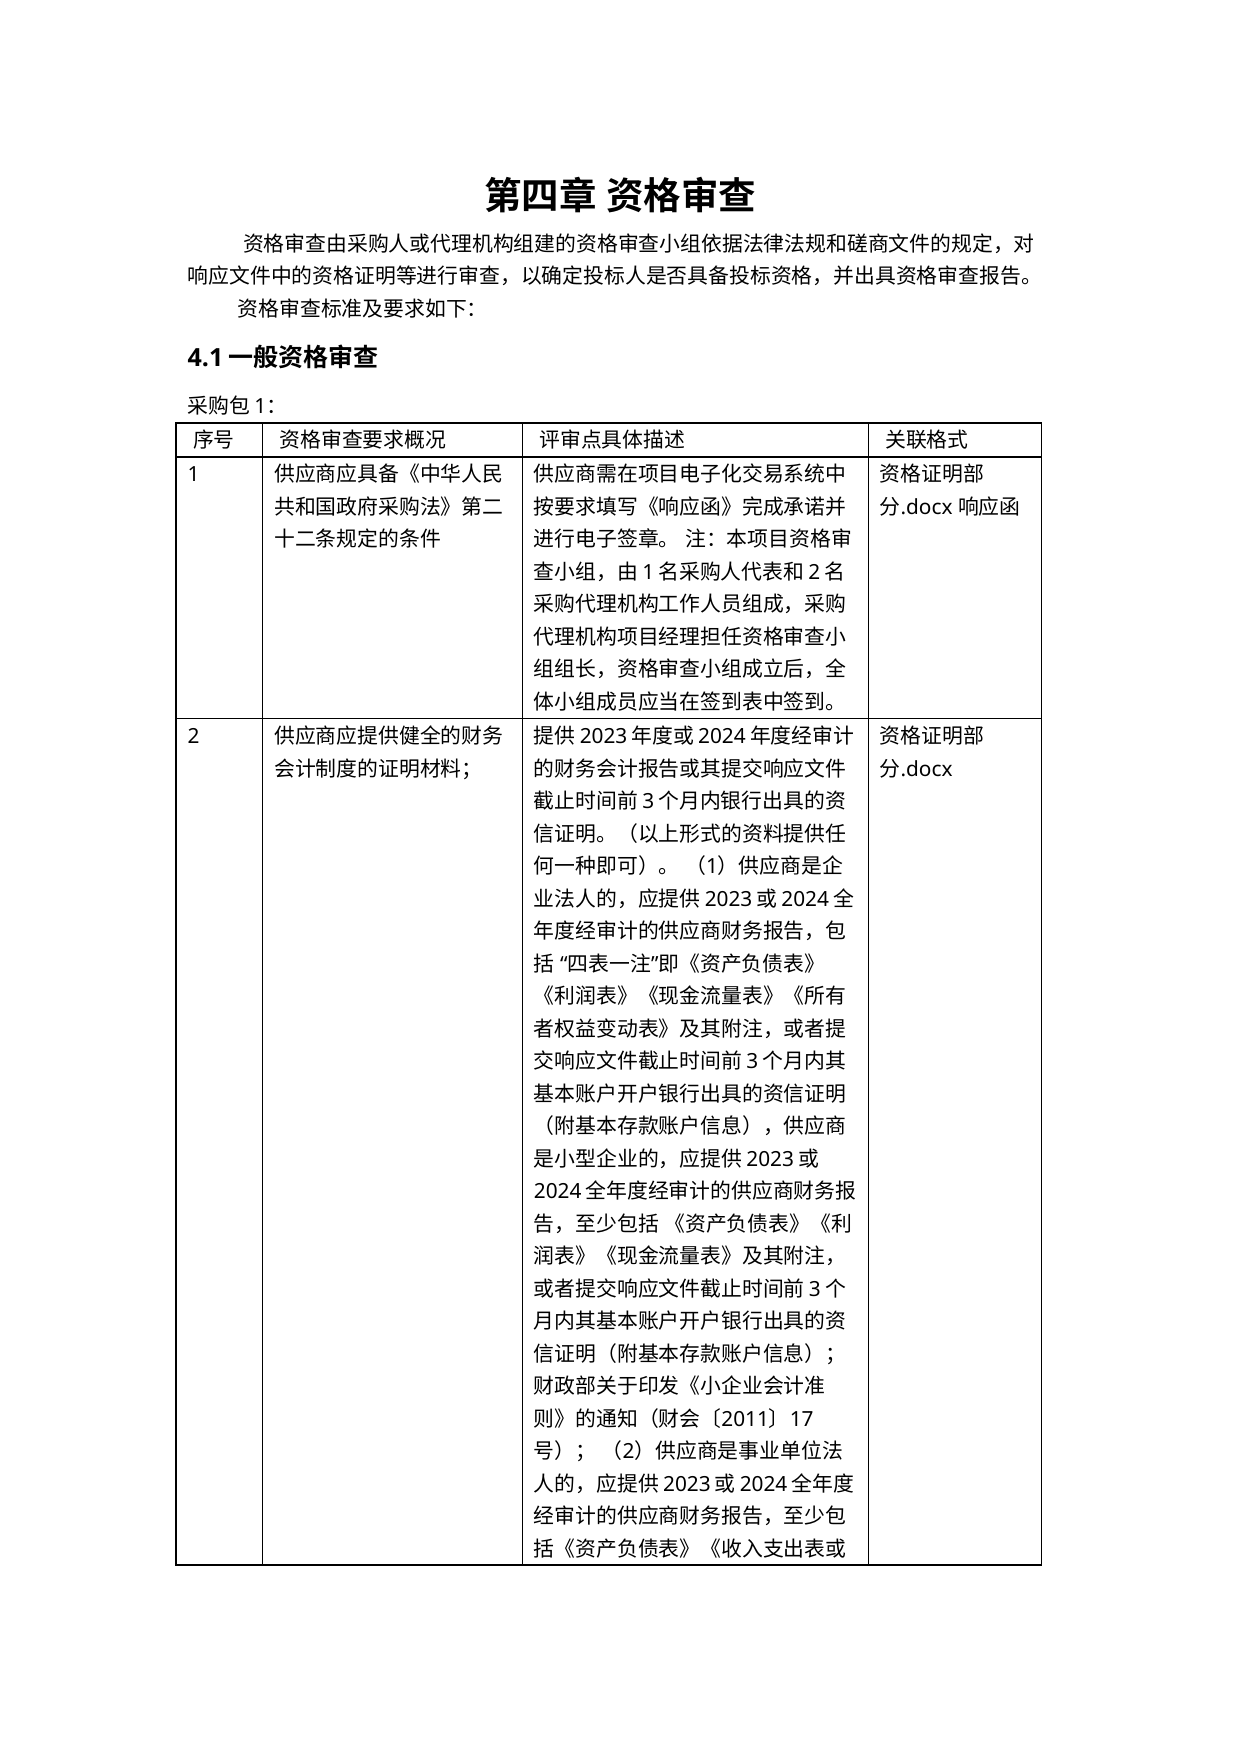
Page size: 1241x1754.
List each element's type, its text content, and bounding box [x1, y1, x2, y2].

text 采购包1： [187, 389, 1053, 422]
table_header 序号 [177, 424, 262, 456]
table_cell 1 [177, 458, 262, 718]
text 资格审查标准及要求如下： [187, 292, 1053, 324]
table_cell 供应商应具备《中华人民共和国政府采购法》第二十二条规定的条件 [263, 458, 522, 718]
table_header 评审点具体描述 [523, 424, 868, 456]
table_header 资格审查要求概况 [263, 424, 522, 456]
table_cell 资格证明部分.docx 响应函 [869, 458, 1041, 718]
table_cell 供应商需在项目电子化交易系统中按要求填写《响应函》完成承诺并进行电子签章。 注：本项目资格审查小组，由1名采购人代表和2名采购代理机构工作人员组成，采购代理机构项目经理担任资格审查小组组长，资格审查小组成立后，全体小组成员应当在签到表中签到。 [523, 458, 868, 718]
table_cell 资格证明部分.docx [869, 719, 1041, 1564]
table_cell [263, 719, 522, 1564]
text 第四章 资格审查 [187, 162, 1053, 227]
text 资格审查由采购人或代理机构组建的资格审查小组依据法律法规和磋商文件的规定，对响应文件中的资格证明等进行审查，以确定投标人是否具备投标资格，并出具资格审查报告。 [187, 227, 1053, 292]
text 4.1一般资格审查 [187, 324, 1053, 389]
table_cell 2 [177, 719, 262, 1564]
table_header 关联格式 [869, 424, 1041, 456]
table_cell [523, 719, 868, 1564]
